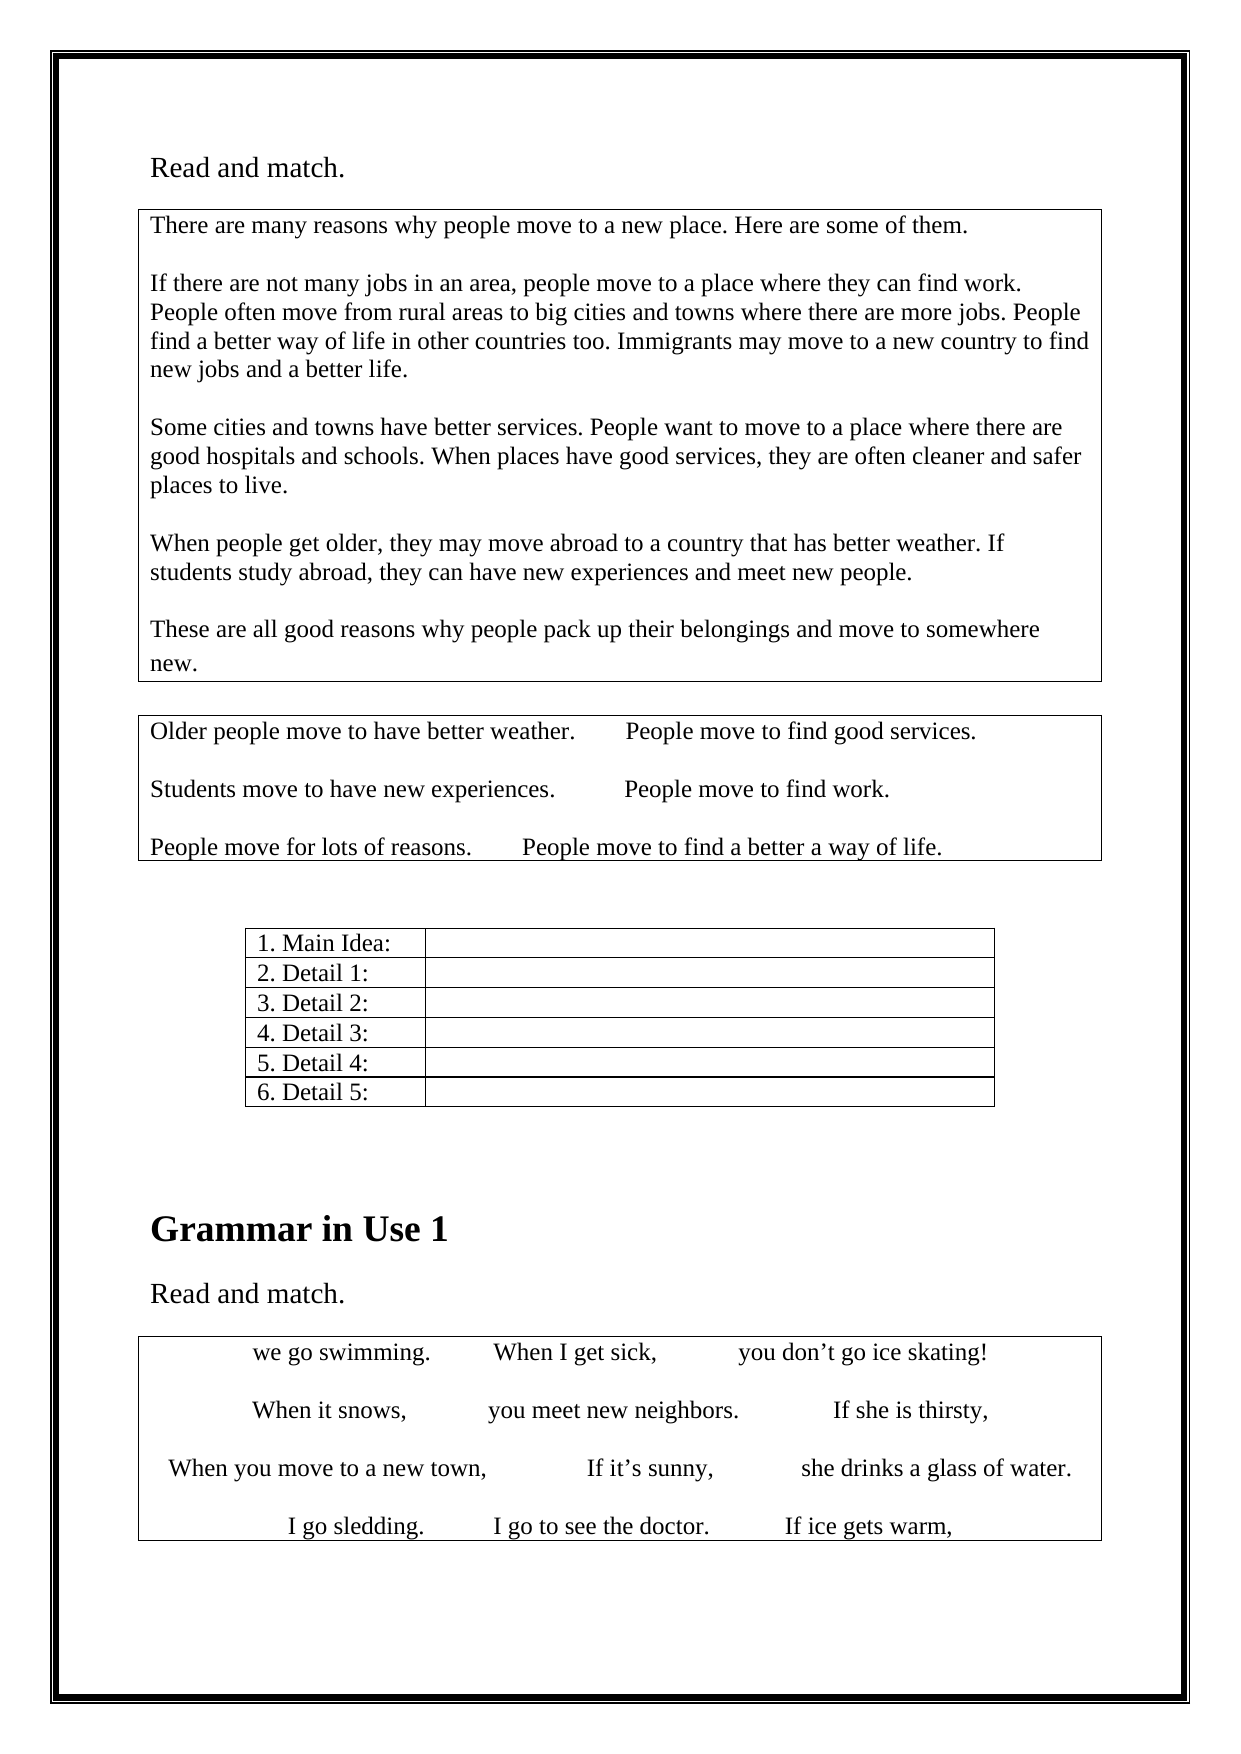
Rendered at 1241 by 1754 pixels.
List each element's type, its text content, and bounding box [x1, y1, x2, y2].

table_cell 6. Detail 5: [246, 1078, 425, 1106]
text Grammar in Use 1 [150, 1206, 1090, 1249]
table_cell 3. Detail 2: [246, 988, 425, 1017]
text Read and match. [150, 1277, 1090, 1310]
table_cell 5. Detail 4: [246, 1048, 425, 1076]
table_header we go swimming. When I get sick, you don’t go ice skating! When it snows, you meet new neighbors. If she is thirsty, When you move to a new town, If it’s sunny, she drinks a glass of water. I go sledding. I go to see the doctor. If ice gets warm, [139, 1337, 1101, 1539]
table_header There are many reasons why people move to a new place. Here are some of them. If there are not many jobs in an area, people move to a place where they can find work. People often move from rural areas to big cities and towns where there are more jobs. People find a better way of life in other countries too. Immigrants may move to a new country to find new jobs and a better life. Some cities and towns have better services. People want to move to a place where there are good hospitals and schools. When places have good services, they are often cleaner and safer places to live. When people get older, they may move abroad to a country that has better weather. If students study abroad, they can have new experiences and meet new people. These are all good reasons why people pack up their belongings and move to somewhere new. [139, 210, 1101, 681]
table_cell 4. Detail 3: [246, 1018, 425, 1047]
table_cell [426, 1018, 994, 1047]
table_cell 2. Detail 1: [246, 958, 425, 987]
table_header [426, 929, 994, 957]
table_cell [426, 1078, 994, 1106]
text Read and match. [150, 150, 1090, 183]
table_header Older people move to have better weather. People move to find good services. Students move to have new experiences. People move to find work. People move for lots of reasons. People move to find a better a way of life. [139, 716, 1101, 860]
table_cell [426, 958, 994, 987]
table_cell [426, 988, 994, 1017]
table_cell [426, 1048, 994, 1076]
table_header 1. Main Idea: [246, 929, 425, 957]
